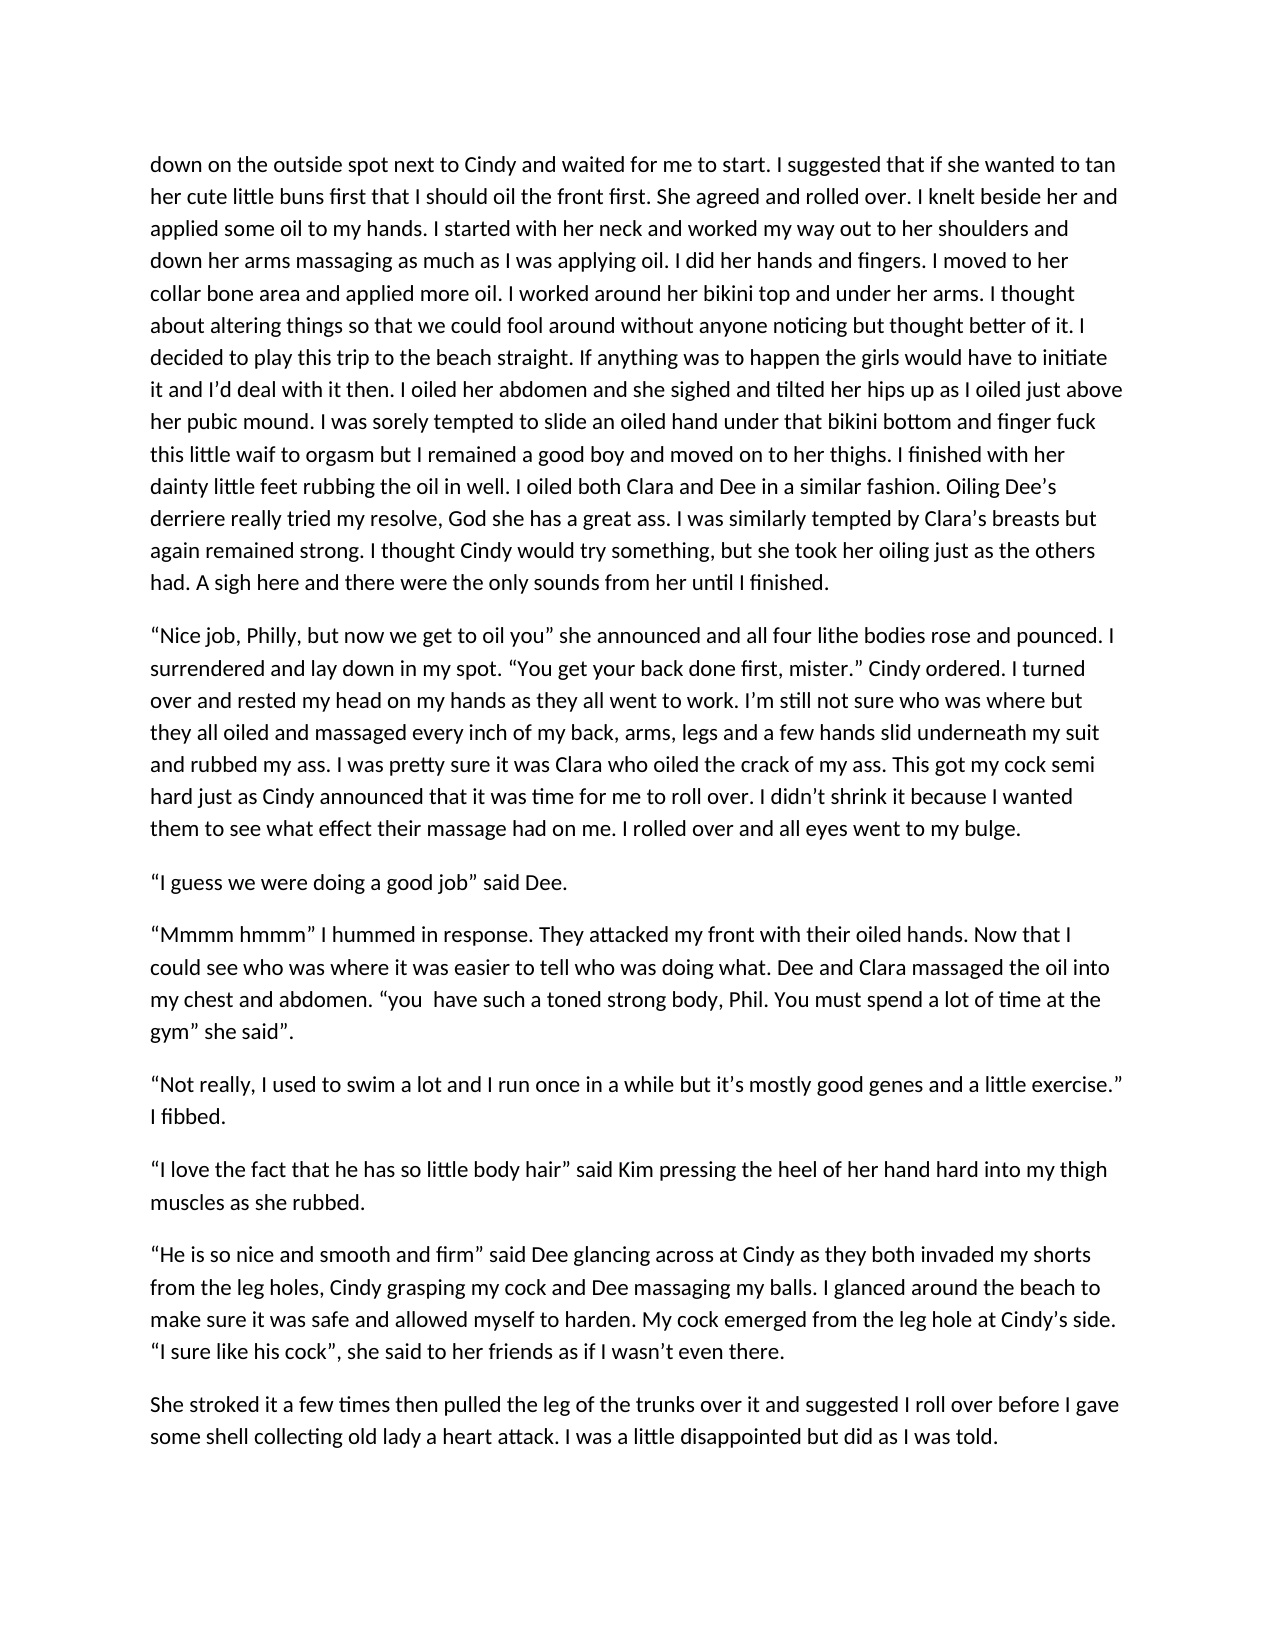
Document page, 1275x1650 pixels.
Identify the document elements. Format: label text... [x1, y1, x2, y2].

text “I love the fact that he has so little body hair” said Kim pressing the heel of her hand hard into my thigh muscles as she rubbed. [150, 1155, 1125, 1216]
text “Nice job, Philly, but now we get to oil you” she announced and all four lithe bodies rose and pounced. I surrendered and lay down in my spot. “You get your back done first, mister.” Cindy ordered. I turned over and rested my head on my hands as they all went to work. I’m still not sure who was where but they all oiled and massaged every inch of my back, arms, legs and a few hands slid underneath my suit and rubbed my ass. I was pretty sure it was Clara who oiled the crack of my ass. This got my cock semi hard just as Cindy announced that it was time for me to roll over. I didn’t shrink it because I wanted them to see what effect their massage had on me. I rolled over and all eyes went to my bulge. [150, 621, 1125, 843]
text “I guess we were doing a good job” said Dee. [150, 868, 1125, 896]
text “Mmmm hmmm” I hummed in response. They attacked my front with their oiled hands. Now that I could see who was where it was easier to tell who was doing what. Dee and Clara massaged the oil into my chest and abdomen. “you have such a toned strong body, Phil. You must spend a lot of time at the gym” she said”. [150, 921, 1125, 1045]
text She stroked it a few times then pulled the leg of the trunks over it and suggested I roll over before I gave some shell collecting old lady a heart attack. I was a little disappointed but did as I was told. [150, 1390, 1125, 1450]
text “Not really, I used to swim a lot and I run once in a while but it’s mostly good genes and a little exercise.” I fibbed. [150, 1070, 1125, 1130]
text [150, 150, 1125, 596]
text “He is so nice and smooth and firm” said Dee glancing across at Cindy as they both invaded my shorts from the leg holes, Cindy grasping my cock and Dee massaging my balls. I glanced around the beach to make sure it was safe and allowed myself to harden. My cock emerged from the leg hole at Cindy’s side. “I sure like his cock”, she said to her friends as if I wasn’t even there. [150, 1241, 1125, 1365]
